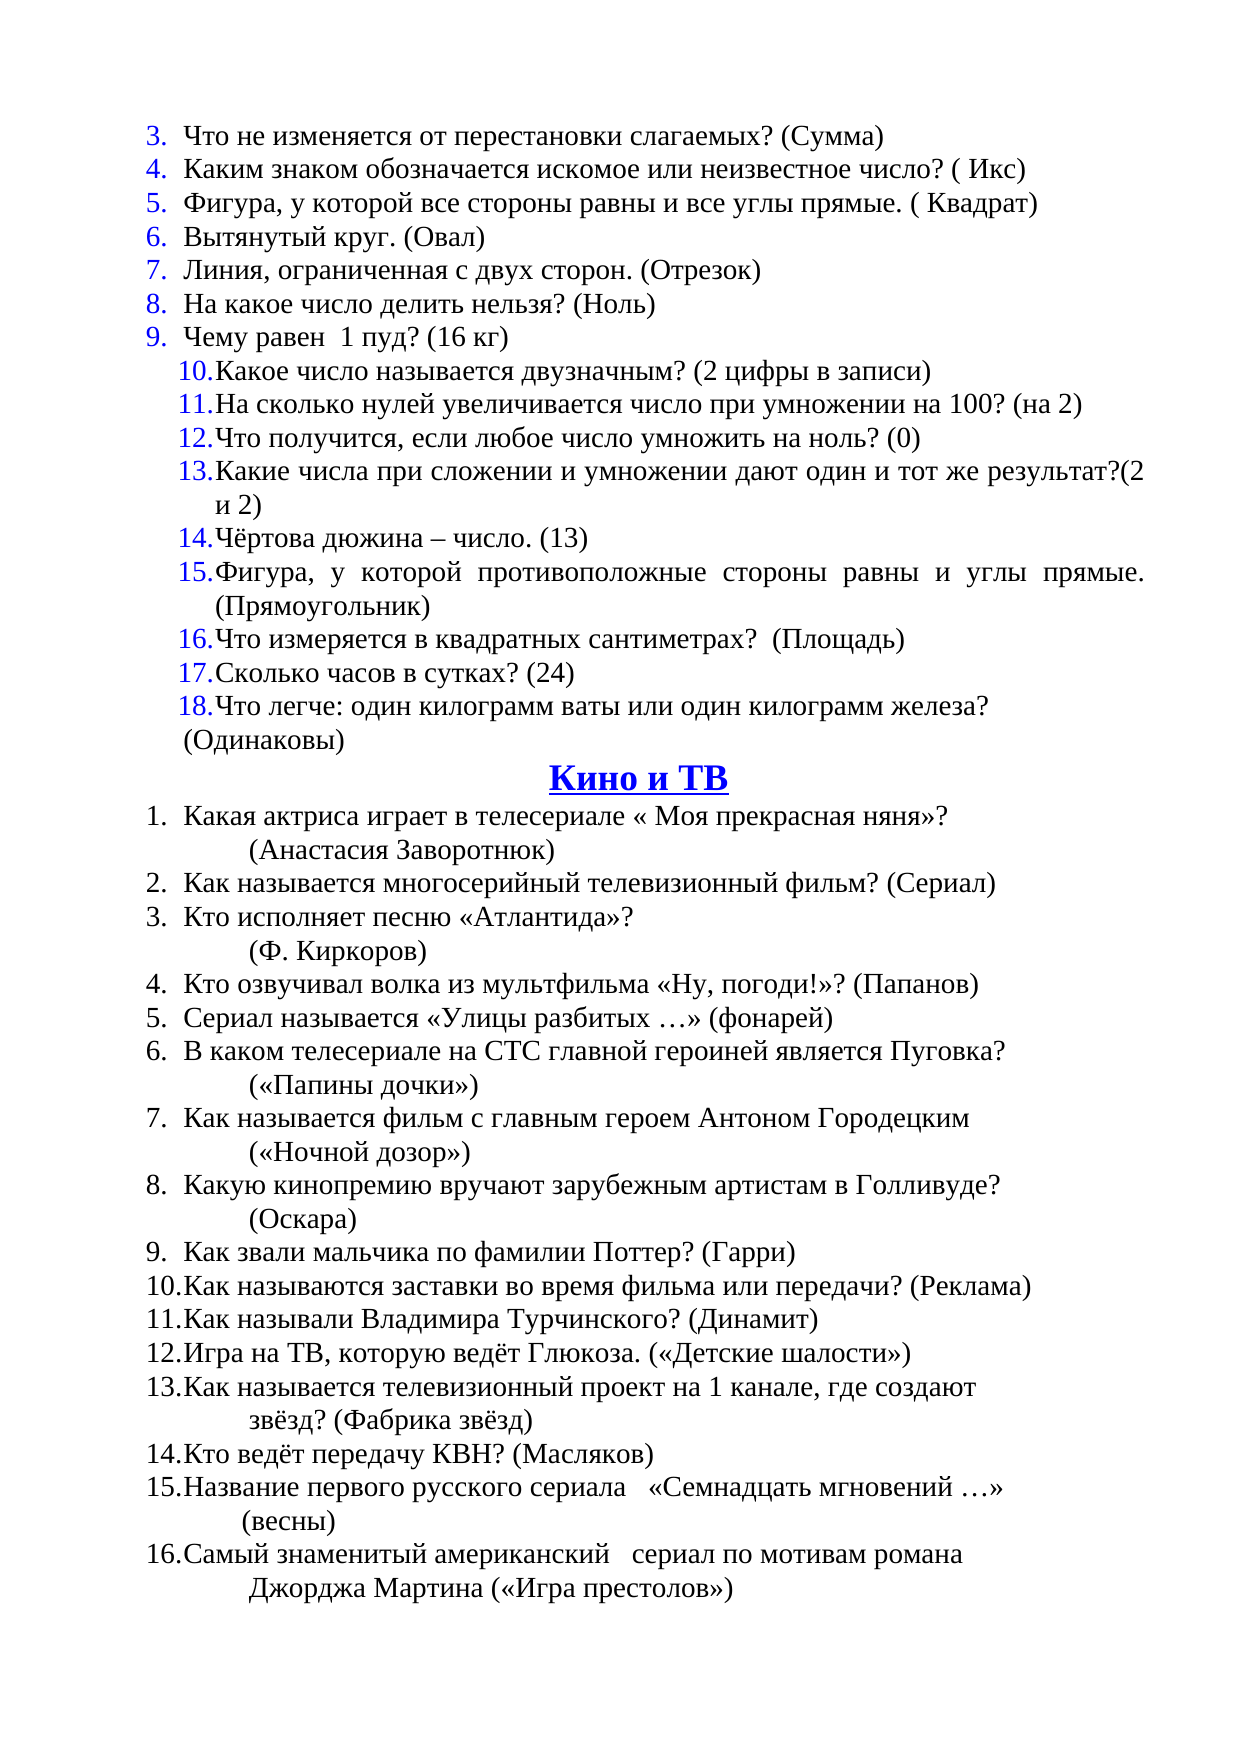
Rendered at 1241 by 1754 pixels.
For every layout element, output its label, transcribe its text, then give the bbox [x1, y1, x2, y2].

list На какое число делить нельзя? (Ноль) [146, 286, 1146, 319]
list Сериал называется «Улицы разбитых …» (фонарей) [146, 1000, 1146, 1033]
text (весны) [183, 1503, 1146, 1536]
list Вытянутый круг. (Овал) [146, 219, 1146, 252]
list Чёртова дюжина – число. (13) [177, 521, 1146, 554]
text («Папины дочки») [183, 1067, 1146, 1100]
list Чему равен 1 пуд? (16 кг) [146, 319, 1146, 353]
list Кто исполняет песню «Атлантида»? [146, 899, 1146, 933]
list Как называются заставки во время фильма или передачи? (Реклама) [146, 1268, 1146, 1302]
list Линия, ограниченная с двух сторон. (Отрезок) [146, 252, 1146, 286]
list Фигура, у которой все стороны равны и все углы прямые. ( Квадрат) [146, 185, 1146, 219]
text звёзд? (Фабрика звёзд) [183, 1402, 1146, 1436]
list Игра на ТВ, которую ведёт Глюкоза. («Детские шалости») [146, 1335, 1146, 1369]
text Джорджа Мартина («Игра престолов») [183, 1570, 1146, 1603]
list Как называли Владимира Турчинского? (Динамит) [146, 1302, 1146, 1335]
list Как называется фильм с главным героем Антоном Городецким [146, 1100, 1146, 1134]
list Как звали мальчика по фамилии Поттер? (Гарри) [146, 1234, 1146, 1268]
list Название первого русского сериала «Семнадцать мгновений …» [146, 1469, 1146, 1503]
list Самый знаменитый американский сериал по мотивам романа [146, 1536, 1146, 1570]
list Как называется многосерийный телевизионный фильм? (Сериал) [146, 866, 1146, 899]
text (Оскара) [183, 1201, 1146, 1234]
list Какие числа при сложении и умножении дают один и тот же результат?(2 и 2) [177, 453, 1146, 521]
list Что не изменяется от перестановки слагаемых? (Сумма) [146, 118, 1146, 152]
list Как называется телевизионный проект на 1 канале, где создают [146, 1369, 1146, 1402]
list Что получится, если любое число умножить на ноль? (0) [177, 420, 1146, 453]
text (Анастасия Заворотнюк) [183, 832, 1146, 866]
list Сколько часов в сутках? (24) [177, 655, 1146, 688]
text Кино и ТВ [183, 755, 1146, 798]
list На сколько нулей увеличивается число при умножении на 100? (на 2) [177, 386, 1146, 420]
list Каким знаком обозначается искомое или неизвестное число? ( Икс) [146, 152, 1146, 185]
list В каком телесериале на СТС главной героиней является Пуговка? [146, 1033, 1146, 1067]
text («Ночной дозор») [183, 1134, 1146, 1167]
list Что измеряется в квадратных сантиметрах? (Площадь) [177, 621, 1146, 655]
list Что легче: один килограмм ваты или один килограмм железа? [177, 688, 1146, 722]
list Какое число называется двузначным? (2 цифры в записи) [177, 353, 1146, 386]
text (Ф. Киркоров) [183, 933, 1146, 966]
list Кто озвучивал волка из мультфильма «Ну, погоди!»? (Папанов) [146, 966, 1146, 1000]
text (Одинаковы) [183, 722, 1146, 755]
list Какую кинопремию вручают зарубежным артистам в Голливуде? [146, 1167, 1146, 1201]
list Какая актриса играет в телесериале « Моя прекрасная няня»? [146, 798, 1146, 832]
list Кто ведёт передачу КВН? (Масляков) [146, 1436, 1146, 1469]
list Фигура, у которой противоположные стороны равны и углы прямые. (Прямоугольник) [177, 554, 1146, 621]
